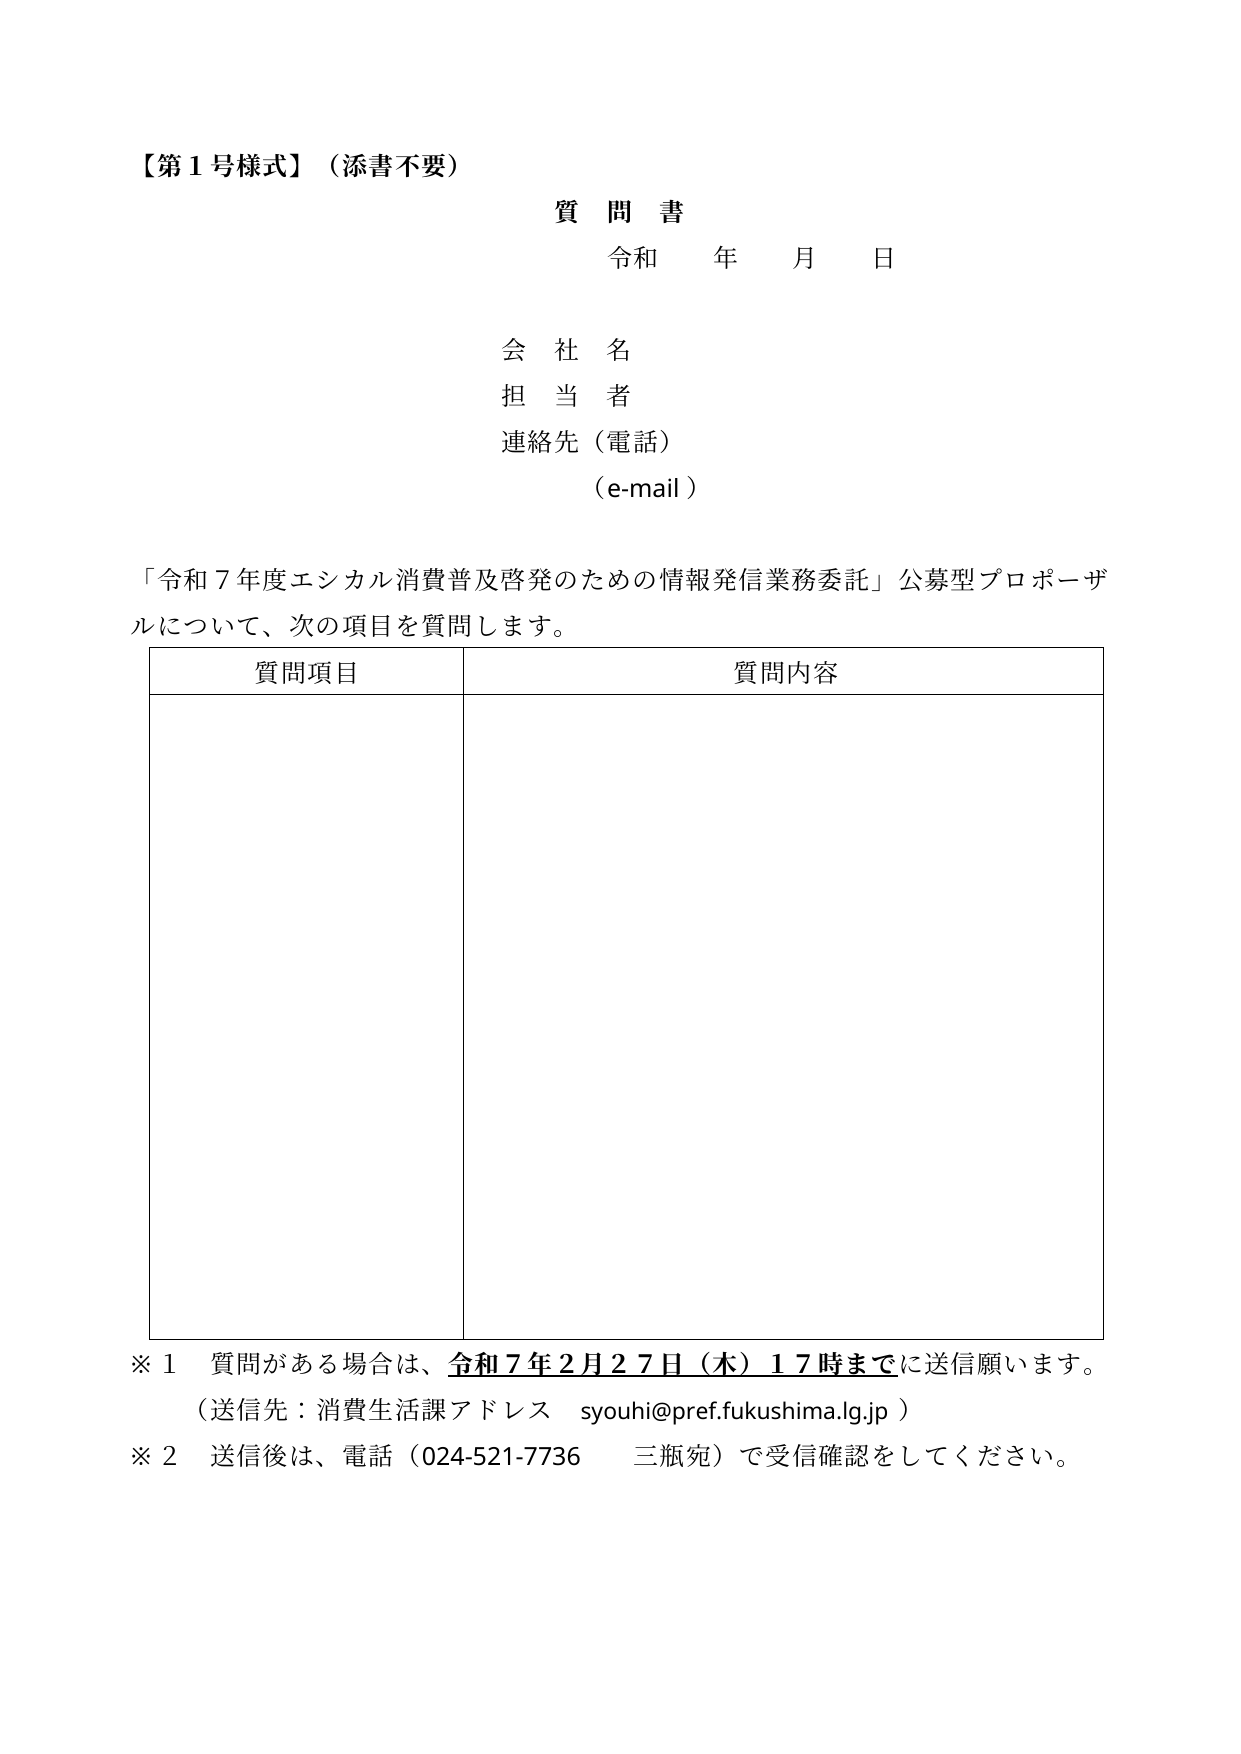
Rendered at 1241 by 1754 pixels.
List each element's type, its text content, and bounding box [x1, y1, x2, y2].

table_header 質問内容 [464, 648, 1103, 694]
text ※２ 送信後は、電話（024-521-7736 三瓶宛）で受信確認をしてください。 [131, 1431, 1109, 1477]
text 令和 年 月 日 [131, 234, 1057, 280]
table_cell [464, 695, 1103, 1338]
text 【第１号様式】（添書不要） [131, 142, 1109, 188]
table_cell [150, 695, 463, 1338]
text 会 社 名 [483, 326, 1109, 372]
text ※１ 質問がある場合は、令和７年２月２７日（木）１７時までに送信願います。 [131, 1339, 1109, 1385]
text （e-mail） [483, 463, 1109, 509]
text 「令和７年度エシカル消費普及啓発のための情報発信業務委託」公募型プロポーザルについて、次の項目を質問します。 [131, 555, 1109, 647]
text （送信先：消費生活課アドレス syouhi@pref.fukushima.lg.jp） [131, 1385, 1109, 1431]
text 担 当 者 [483, 372, 1109, 418]
text 連絡先（電話） [483, 418, 1109, 463]
table_header 質問項目 [150, 648, 463, 694]
text 質 問 書 [131, 188, 1109, 234]
